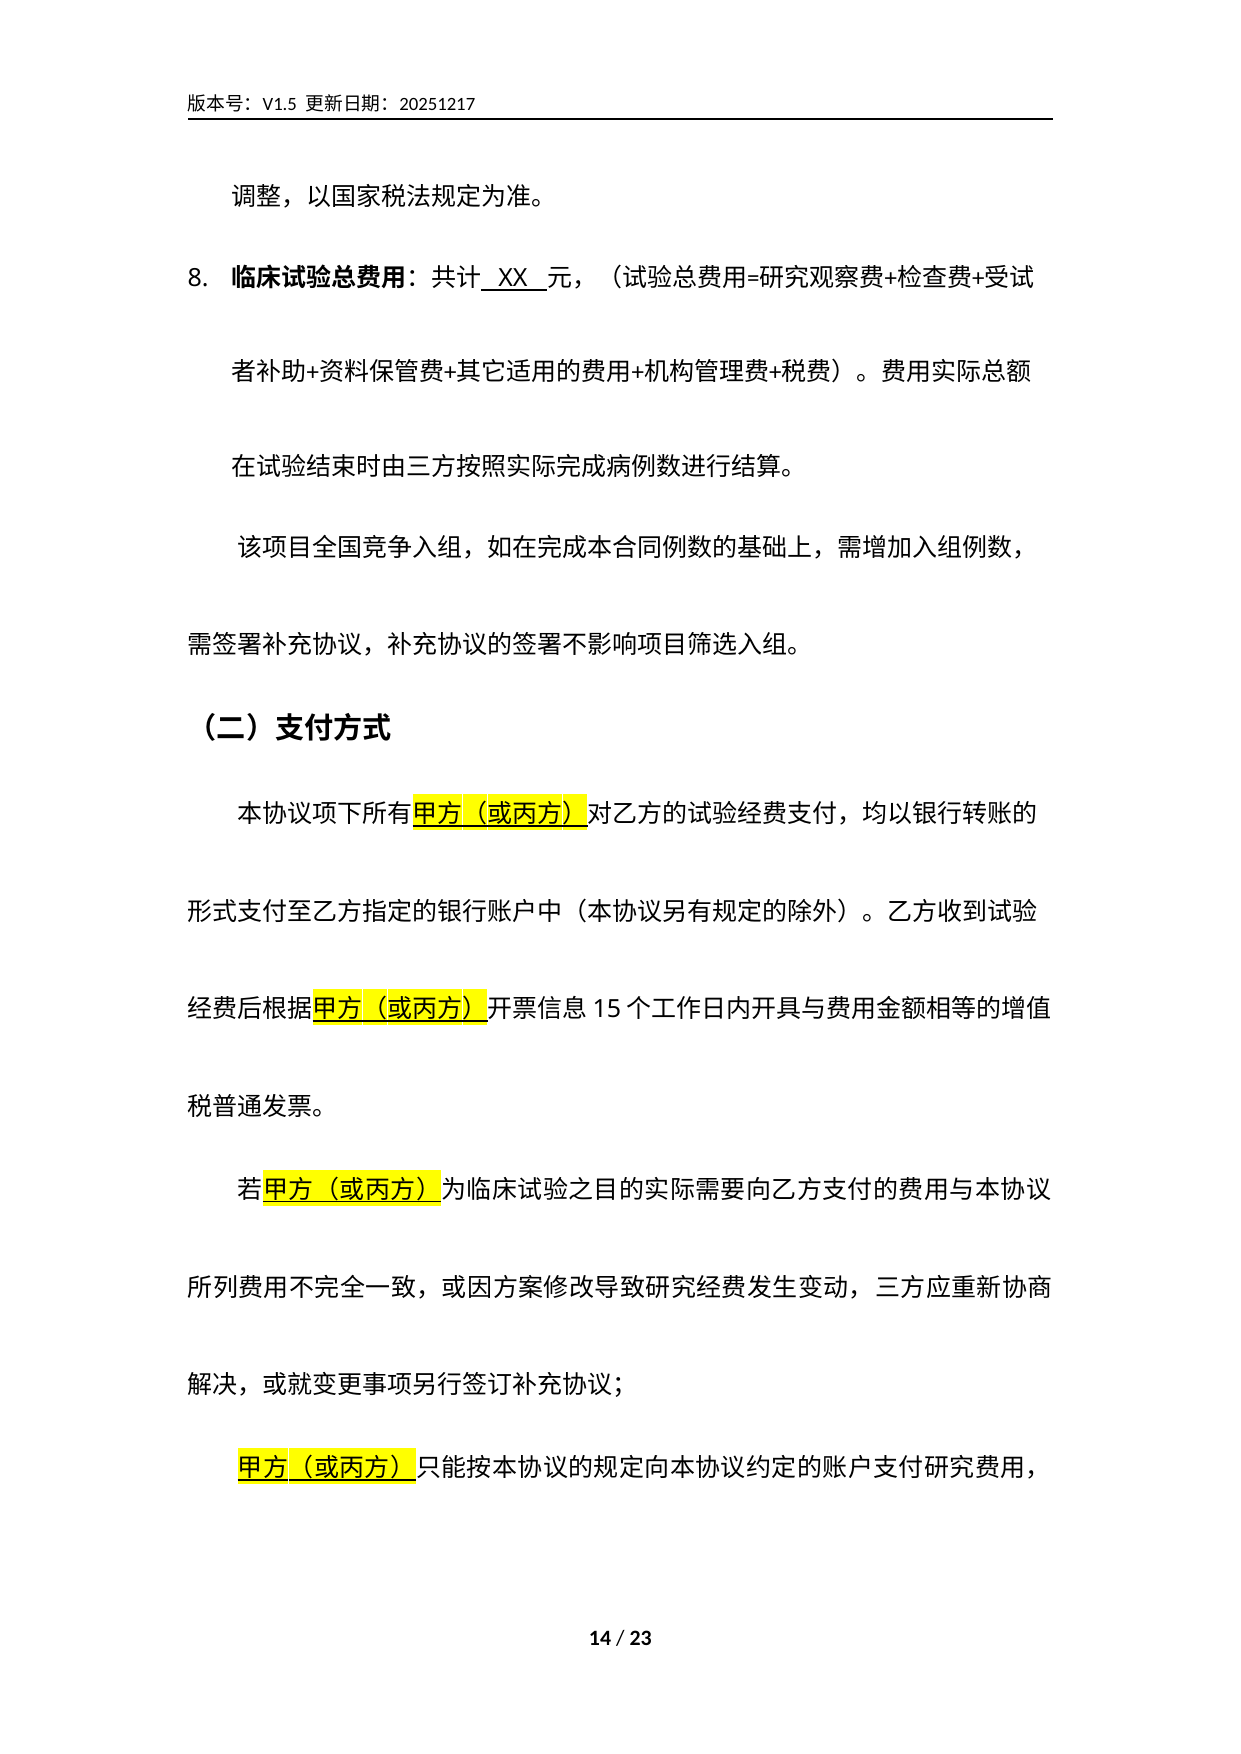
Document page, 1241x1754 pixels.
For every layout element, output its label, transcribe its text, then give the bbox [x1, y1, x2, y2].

list 临床试验总费用：共计 XX 元，（试验总费用=研究观察费+检查费+受试者补助+资料保管费+其它适用的费用+机构管理费+税费）。费用实际总额在试验结束时由三方按照实际完成病例数进行结算。 [187, 243, 1053, 497]
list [187, 162, 1053, 227]
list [187, 1433, 1053, 1498]
list （二）支付方式 [187, 693, 1053, 758]
text 若甲方（或丙方）为临床试验之目的实际需要向乙方支付的费用与本协议所列费用不完全一致，或因方案修改导致研究经费发生变动，三方应重新协商解决，或就变更事项另行签订补充协议； [187, 1155, 1053, 1415]
list 该项目全国竞争入组，如在完成本合同例数的基础上，需增加入组例数，需签署补充协议，补充协议的签署不影响项目筛选入组。 [187, 513, 1053, 675]
text 本协议项下所有甲方（或丙方）对乙方的试验经费支付，均以银行转账的形式支付至乙方指定的银行账户中（本协议另有规定的除外）。乙方收到试验经费后根据甲方（或丙方）开票信息15个工作日内开具与费用金额相等的增值税普通发票。 [187, 779, 1053, 1137]
